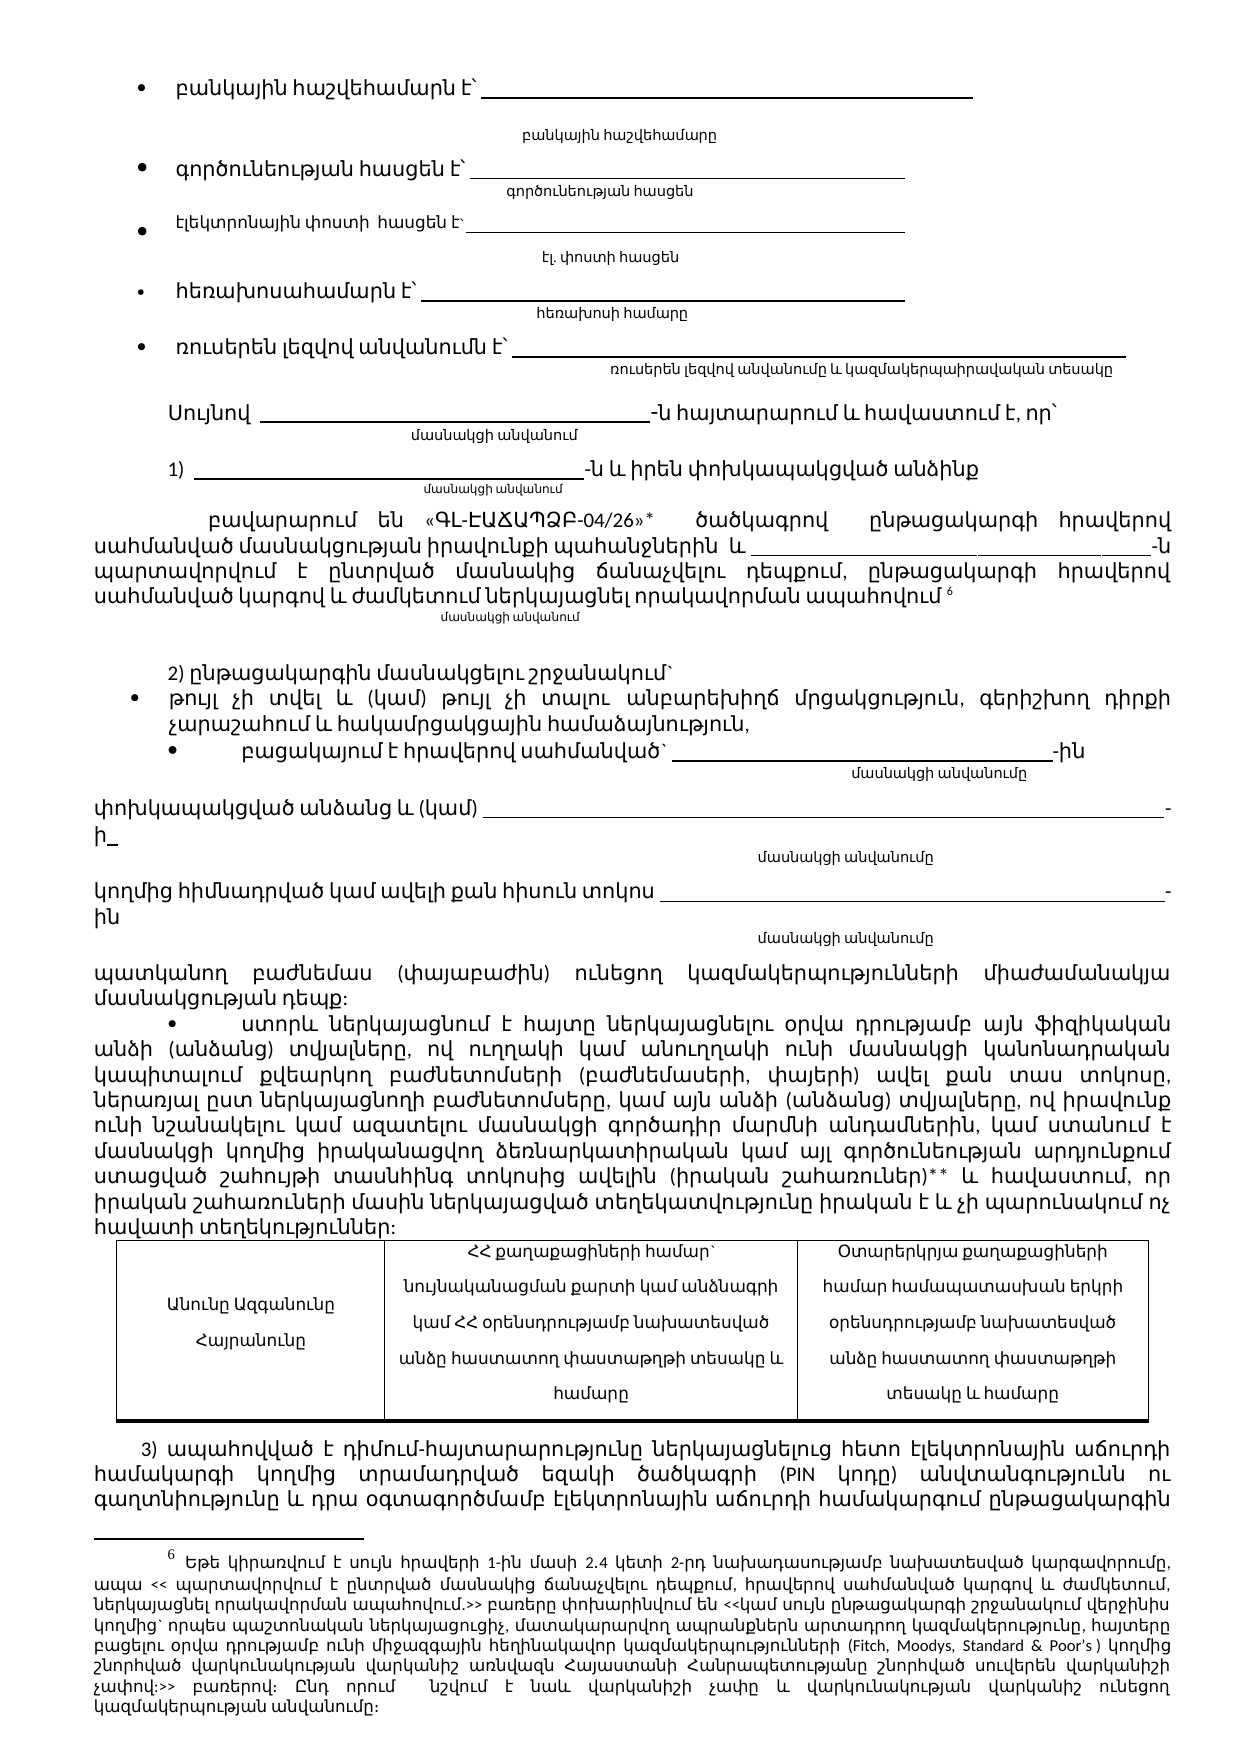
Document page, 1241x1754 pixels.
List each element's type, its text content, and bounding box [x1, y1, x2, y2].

list բանկային հաշվեհամարն է՝ [138, 75, 1171, 126]
text ռուսերեն լեզվով անվանումը և կազմակերպաիրավական տեսակը [536, 360, 1171, 391]
text Սույնով -ն հայտարարում և հավաստում է, որ՝ [94, 396, 1171, 426]
table_header Անունը Ազգանունը Հայրանունը [117, 1241, 384, 1419]
list հեռախոսահամարն է՝ [138, 279, 1171, 304]
text գործունեության հասցեն [94, 182, 1171, 212]
text 1) -ն և իրեն փոխկապակցված անձինք [94, 457, 1171, 482]
text մասնակցի անվանումը [94, 929, 1171, 960]
table_header Օտարերկրյա քաղաքացիների համար համապատասխան երկրի օրենսդրությամբ նախատեսված անձը հաստատող փաստաթղթի տեսակը և համարը [798, 1241, 1148, 1419]
text բավարարում են «ԳԼ-ԷԱՃԱՊՁԲ-04/26»* ծածկագրով ընթացակարգի հրավերով սահմանված մասնակցության իրավունքի պահանջներին և -ն պարտավորվում է ընտրված մասնակից ճանաչվելու դեպքում, ընթացակարգի հրավերով սահմանված կարգով և ժամկետում ներկայացնել որակավորման ապահովում [94, 507, 1171, 609]
text մասնակցի անվանումը [94, 848, 1171, 879]
list գործունեության հասցեն է՝ [138, 156, 1171, 182]
text մասնակցի անվանում [94, 482, 1171, 507]
text մասնակցի անվանում [94, 609, 1171, 634]
table_header ՀՀ քաղաքացիների համար` նույնականացման քարտի կամ անձնագրի կամ ՀՀ օրենսդրությամբ նախատեսված անձը հաստատող փաստաթղթի տեսակը և համարը [385, 1241, 797, 1419]
text մասնակցի անվանումը [94, 764, 1171, 795]
text էլ. փոստի հասցեն [94, 248, 1171, 279]
text կողմից հիմնադրված կամ ավելի քան հիսուն տոկոս -ին [94, 879, 1171, 929]
list ստորև ներկայացնում է հայտը ներկայացնելու օրվա դրությամբ այն ֆիզիկական անձի (անձանց) տվյալները, ով ուղղակի կամ անուղղակի ունի մասնակցի կանոնադրական կապիտալում քվեարկող բաժնետոմսերի (բաժնեմասերի, փայերի) ավել քան տաս տոկոսը, ներառյալ ըստ ներկայացնողի բաժնետոմսերը, կամ այն անձի (անձանց) տվյալները, ով իրավունք ունի նշանակելու կամ ազատելու մասնակցի գործադիր մարմնի անդամներին, կամ ստանում է մասնակցի կողմից իրականացվող ձեռնարկատիրական կամ այլ գործունեության արդյունքում ստացված շահույթի տասնհինգ տոկոսից ավելին (իրական շահառուներ)** և հավաստում, որ իրական շահառուների մասին ներկայացված տեղեկատվությունը իրական է և չի պարունակում ոչ հավատի տեղեկություններ: [94, 1011, 1171, 1240]
text մասնակցի անվանում [94, 426, 1171, 457]
list էլեկտրոնային փոստի հասցեն է՝ [138, 212, 1171, 248]
list բացակայում է հրավերով սահմանված` -ին [94, 736, 1171, 764]
list ռուսերեն լեզվով անվանումն է՝ [138, 334, 1171, 360]
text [94, 1436, 1171, 1512]
text 2) ընթացակարգին մասնակցելու շրջանակում` [94, 660, 1171, 685]
text փոխկապակցված անձանց և (կամ) -ի [94, 795, 1171, 848]
text պատկանող բաժնեմաս (փայաբաժին) ունեցող կազմակերպությունների միաժամանակյա մասնակցության դեպք: [94, 960, 1171, 1011]
list թույլ չի տվել և (կամ) թույլ չի տալու անբարեխիղճ մրցակցություն, գերիշխող դիրքի չարաշահում և հակամրցակցային համաձայնություն, [131, 685, 1171, 736]
text հեռախոսի համարը [462, 304, 1171, 334]
text բանկային հաշվեհամարը [94, 126, 1171, 156]
